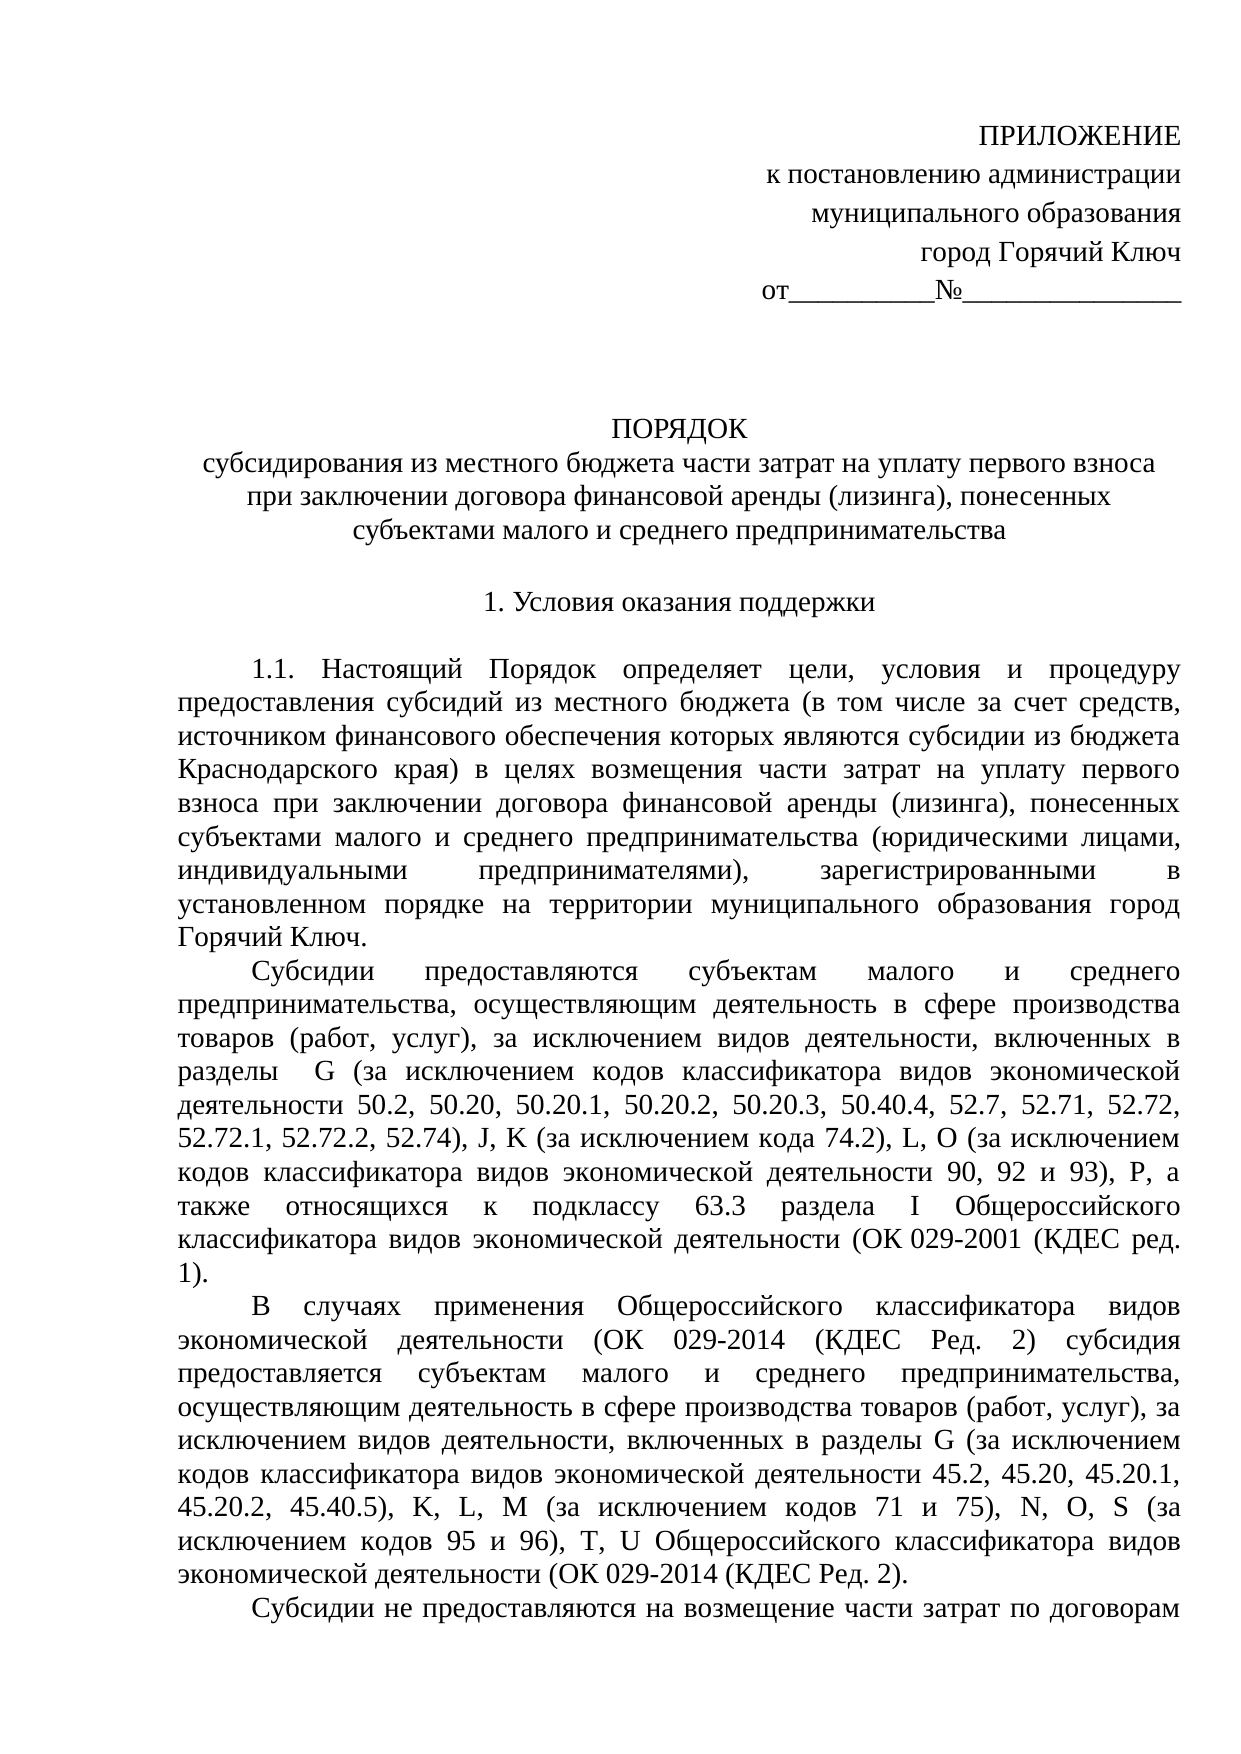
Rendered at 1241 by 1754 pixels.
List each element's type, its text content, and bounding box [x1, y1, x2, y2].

text ПРИЛОЖЕНИЕ [177, 118, 1181, 152]
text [177, 1590, 1181, 1624]
text город Горячий Ключ [177, 234, 1181, 267]
subtitle 1. Условия оказания поддержки [177, 584, 1181, 617]
text муниципального образования [177, 195, 1181, 229]
text Субсидии предоставляются субъектам малого и среднего предпринимательства, осуществляющим деятельность в сфере производства товаров (работ, услуг), за исключением видов деятельности, включенных в разделы G (за исключением кодов классификатора видов экономической деятельности 50.2, 50.20, 50.20.1, 50.20.2, 50.20.3, 50.40.4, 52.7, 52.71, 52.72, 52.72.1, 52.72.2, 52.74), J, K (за исключением кода 74.2), L, O (за исключением кодов классификатора видов экономической деятельности 90, 92 и 93), P, а также относящихся к подклассу 63.3 раздела I Общероссийского классификатора видов экономической деятельности (ОК 029-2001 (КДЕС ред. 1). [177, 953, 1181, 1288]
subtitle субсидирования из местного бюджета части затрат на уплату первого взноса при заключении договора финансовой аренды (лизинга), понесенных субъектами малого и среднего предпринимательства [177, 445, 1181, 584]
text В случаях применения Общероссийского классификатора видов экономической деятельности (ОК 029-2014 (КДЕС Ред. 2) субсидия предоставляется субъектам малого и среднего предпринимательства, осуществляющим деятельность в сфере производства товаров (работ, услуг), за исключением видов деятельности, включенных в разделы G (за исключением кодов классификатора видов экономической деятельности 45.2, 45.20, 45.20.1, 45.20.2, 45.40.5), K, L, M (за исключением кодов 71 и 75), N, O, S (за исключением кодов 95 и 96), T, U Общероссийского классификатора видов экономической деятельности (ОК 029-2014 (КДЕС Ред. 2). [177, 1288, 1181, 1590]
text от__________№_______________ [177, 272, 1181, 306]
text 1.1. Настоящий Порядок определяет цели, условия и процедуру предоставления субсидий из местного бюджета (в том числе за счет средств, источником финансового обеспечения которых являются субсидии из бюджета Краснодарского края) в целях возмещения части затрат на уплату первого взноса при заключении договора финансовой аренды (лизинга), понесенных субъектами малого и среднего предпринимательства (юридическими лицами, индивидуальными предпринимателями), зарегистрированными в установленном порядке на территории муниципального образования город Горячий Ключ. [177, 651, 1181, 953]
subtitle ПОРЯДОК [177, 411, 1181, 445]
text к постановлению администрации [177, 157, 1181, 190]
